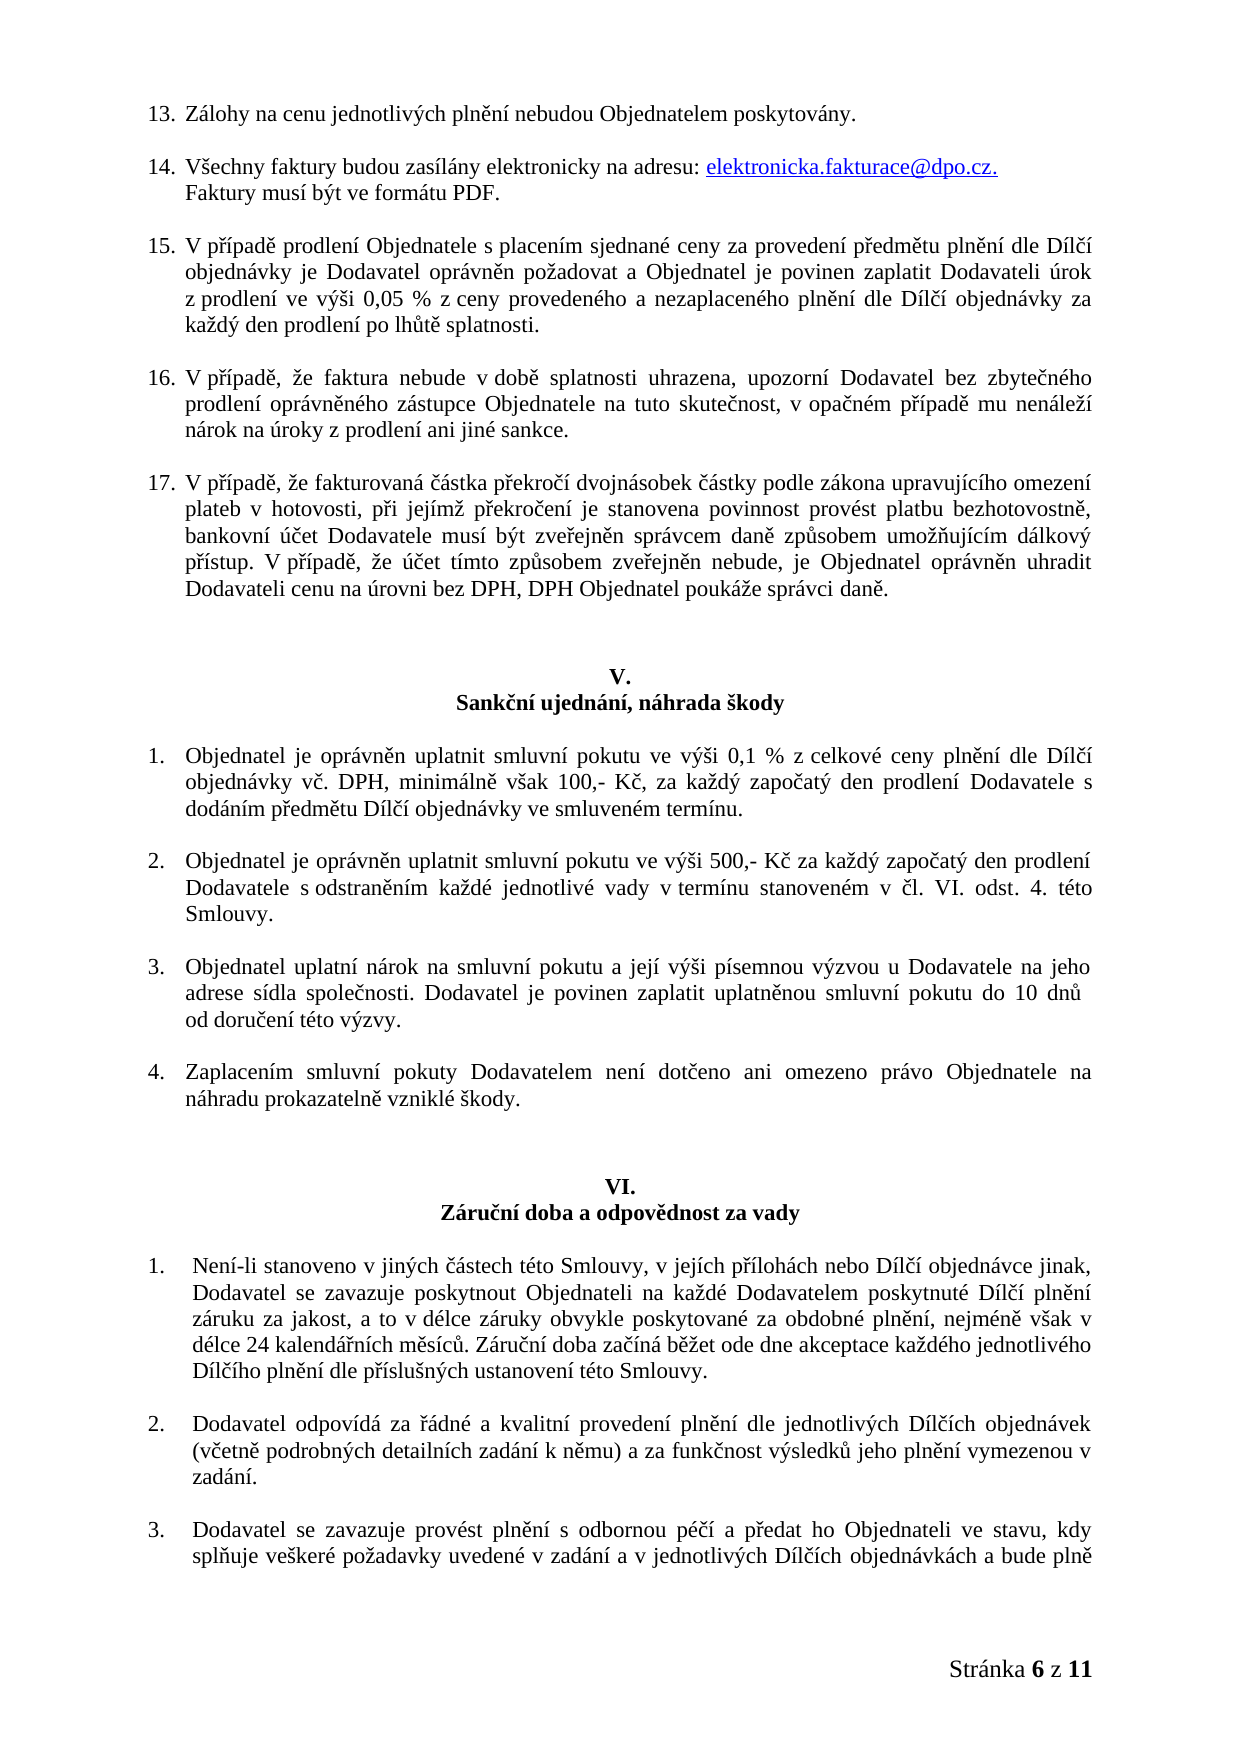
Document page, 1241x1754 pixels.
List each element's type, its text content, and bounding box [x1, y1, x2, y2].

text Záruční doba a odpovědnost za vady [148, 1199, 1093, 1226]
list Objednatel je oprávněn uplatnit smluvní pokutu ve výši 0,1 % z celkové ceny plnění dle Dílčí objednávky vč. DPH, minimálně však 100,- Kč, za každý započatý den prodlení Dodavatele s dodáním předmětu Dílčí objednávky ve smluveném termínu. [148, 742, 1093, 821]
text V. [148, 663, 1093, 689]
text Sankční ujednání, náhrada škody [148, 689, 1093, 716]
list Zaplacením smluvní pokuty Dodavatelem není dotčeno ani omezeno právo Objednatele na náhradu prokazatelně vzniklé škody. [148, 1058, 1093, 1111]
list V případě prodlení Objednatele s placením sjednané ceny za provedení předmětu plnění dle Dílčí objednávky je Dodavatel oprávněn požadovat a Objednatel je povinen zaplatit Dodavateli úrok z prodlení ve výši 0,05 % z ceny provedeného a nezaplaceného plnění dle Dílčí objednávky za každý den prodlení po lhůtě splatnosti. [147, 232, 1093, 337]
list Objednatel uplatní nárok na smluvní pokutu a její výši písemnou výzvou u Dodavatele na jeho adrese sídla společnosti. Dodavatel je povinen zaplatit uplatněnou smluvní pokutu do 10 dnů od doručení této výzvy. [148, 953, 1093, 1032]
text VI. [148, 1173, 1093, 1199]
list V případě, že fakturovaná částka překročí dvojnásobek částky podle zákona upravujícího omezení plateb v hotovosti, při jejímž překročení je stanovena povinnost provést platbu bezhotovostně, bankovní účet Dodavatele musí být zveřejněn správcem daně způsobem umožňujícím dálkový přístup. V případě, že účet tímto způsobem zveřejněn nebude, je Objednatel oprávněn uhradit Dodavateli cenu na úrovni bez DPH, DPH Objednatel poukáže správci daně. [147, 469, 1093, 601]
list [148, 1516, 1093, 1568]
list Objednatel je oprávněn uplatnit smluvní pokutu ve výši 500,- Kč za každý započatý den prodlení Dodavatele s odstraněním každé jednotlivé vady v termínu stanoveném v čl. VI. odst. 4. této Smlouvy. [148, 847, 1093, 927]
list Dodavatel odpovídá za řádné a kvalitní provedení plnění dle jednotlivých Dílčích objednávek (včetně podrobných detailních zadání k němu) a za funkčnost výsledků jeho plnění vymezenou v zadání. [148, 1410, 1093, 1489]
list Všechny faktury budou zasílány elektronicky na adresu: elektronicka.fakturace@dpo.cz. [147, 153, 1093, 179]
list V případě, že faktura nebude v době splatnosti uhrazena, upozorní Dodavatel bez zbytečného prodlení oprávněného zástupce Objednatele na tuto skutečnost, v opačném případě mu nenáleží nárok na úroky z prodlení ani jiné sankce. [147, 364, 1093, 443]
text Faktury musí být ve formátu PDF. [185, 179, 1093, 206]
list Není-li stanoveno v jiných částech této Smlouvy, v jejích přílohách nebo Dílčí objednávce jinak, Dodavatel se zavazuje poskytnout Objednateli na každé Dodavatelem poskytnuté Dílčí plnění záruku za jakost, a to v délce záruky obvykle poskytované za obdobné plnění, nejméně však v délce 24 kalendářních měsíců. Záruční doba začíná běžet ode dne akceptace každého jednotlivého Dílčího plnění dle příslušných ustanovení této Smlouvy. [148, 1252, 1093, 1384]
list Zálohy na cenu jednotlivých plnění nebudou Objednatelem poskytovány. [147, 100, 1093, 127]
